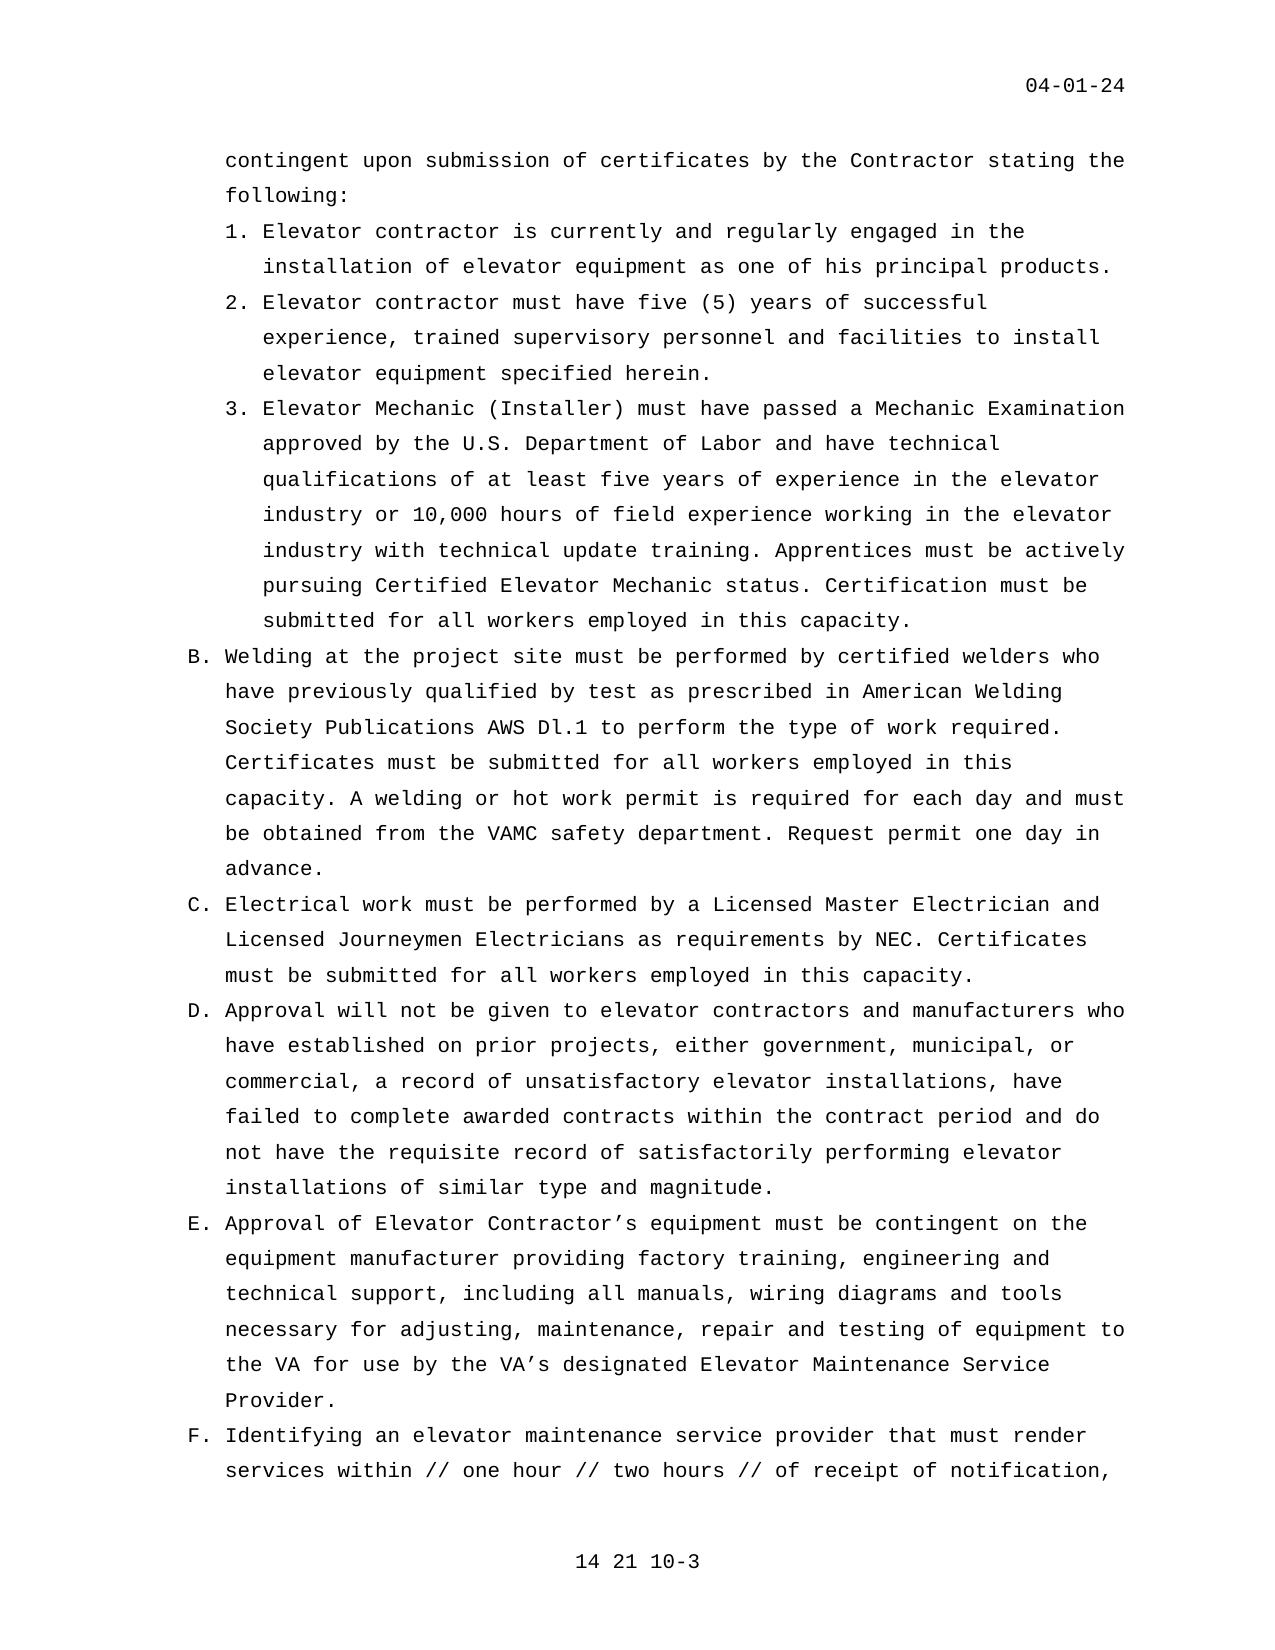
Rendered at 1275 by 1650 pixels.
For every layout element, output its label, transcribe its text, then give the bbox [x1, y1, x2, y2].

text B. Welding at the project site must be performed by certified welders who have previously qualified by test as prescribed in American Welding Society Publications AWS Dl.1 to perform the type of work required. Certificates must be submitted for all workers employed in this capacity. A welding or hot work permit is required for each day and must be obtained from the VAMC safety department. Request permit one day in advance. [187, 646, 1125, 882]
text C. Electrical work must be performed by a Licensed Master Electrician and Licensed Journeymen Electricians as requirements by NEC. Certificates must be submitted for all workers employed in this capacity. [187, 894, 1125, 988]
text 1. Elevator contractor is currently and regularly engaged in the installation of elevator equipment as one of his principal products. [225, 221, 1125, 280]
text 3. Elevator Mechanic (Installer) must have passed a Mechanic Examination approved by the U.S. Department of Labor and have technical qualifications of at least five years of experience in the elevator industry or 10,000 hours of field experience working in the elevator industry with technical update training. Apprentices must be actively pursuing Certified Elevator Mechanic status. Certification must be submitted for all workers employed in this capacity. [225, 398, 1125, 634]
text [187, 1425, 1125, 1484]
text E. Approval of Elevator Contractor’s equipment must be contingent on the equipment manufacturer providing factory training, engineering and technical support, including all manuals, wiring diagrams and tools necessary for adjusting, maintenance, repair and testing of equipment to the VA for use by the VA’s designated Elevator Maintenance Service Provider. [187, 1212, 1125, 1413]
text contingent upon submission of certificates by the Contractor stating the following: [225, 150, 1125, 209]
text 2. Elevator contractor must have five (5) years of successful experience, trained supervisory personnel and facilities to install elevator equipment specified herein. [225, 292, 1125, 386]
text D. Approval will not be given to elevator contractors and manufacturers who have established on prior projects, either government, municipal, or commercial, a record of unsatisfactory elevator installations, have failed to complete awarded contracts within the contract period and do not have the requisite record of satisfactorily performing elevator installations of similar type and magnitude. [187, 1000, 1125, 1201]
